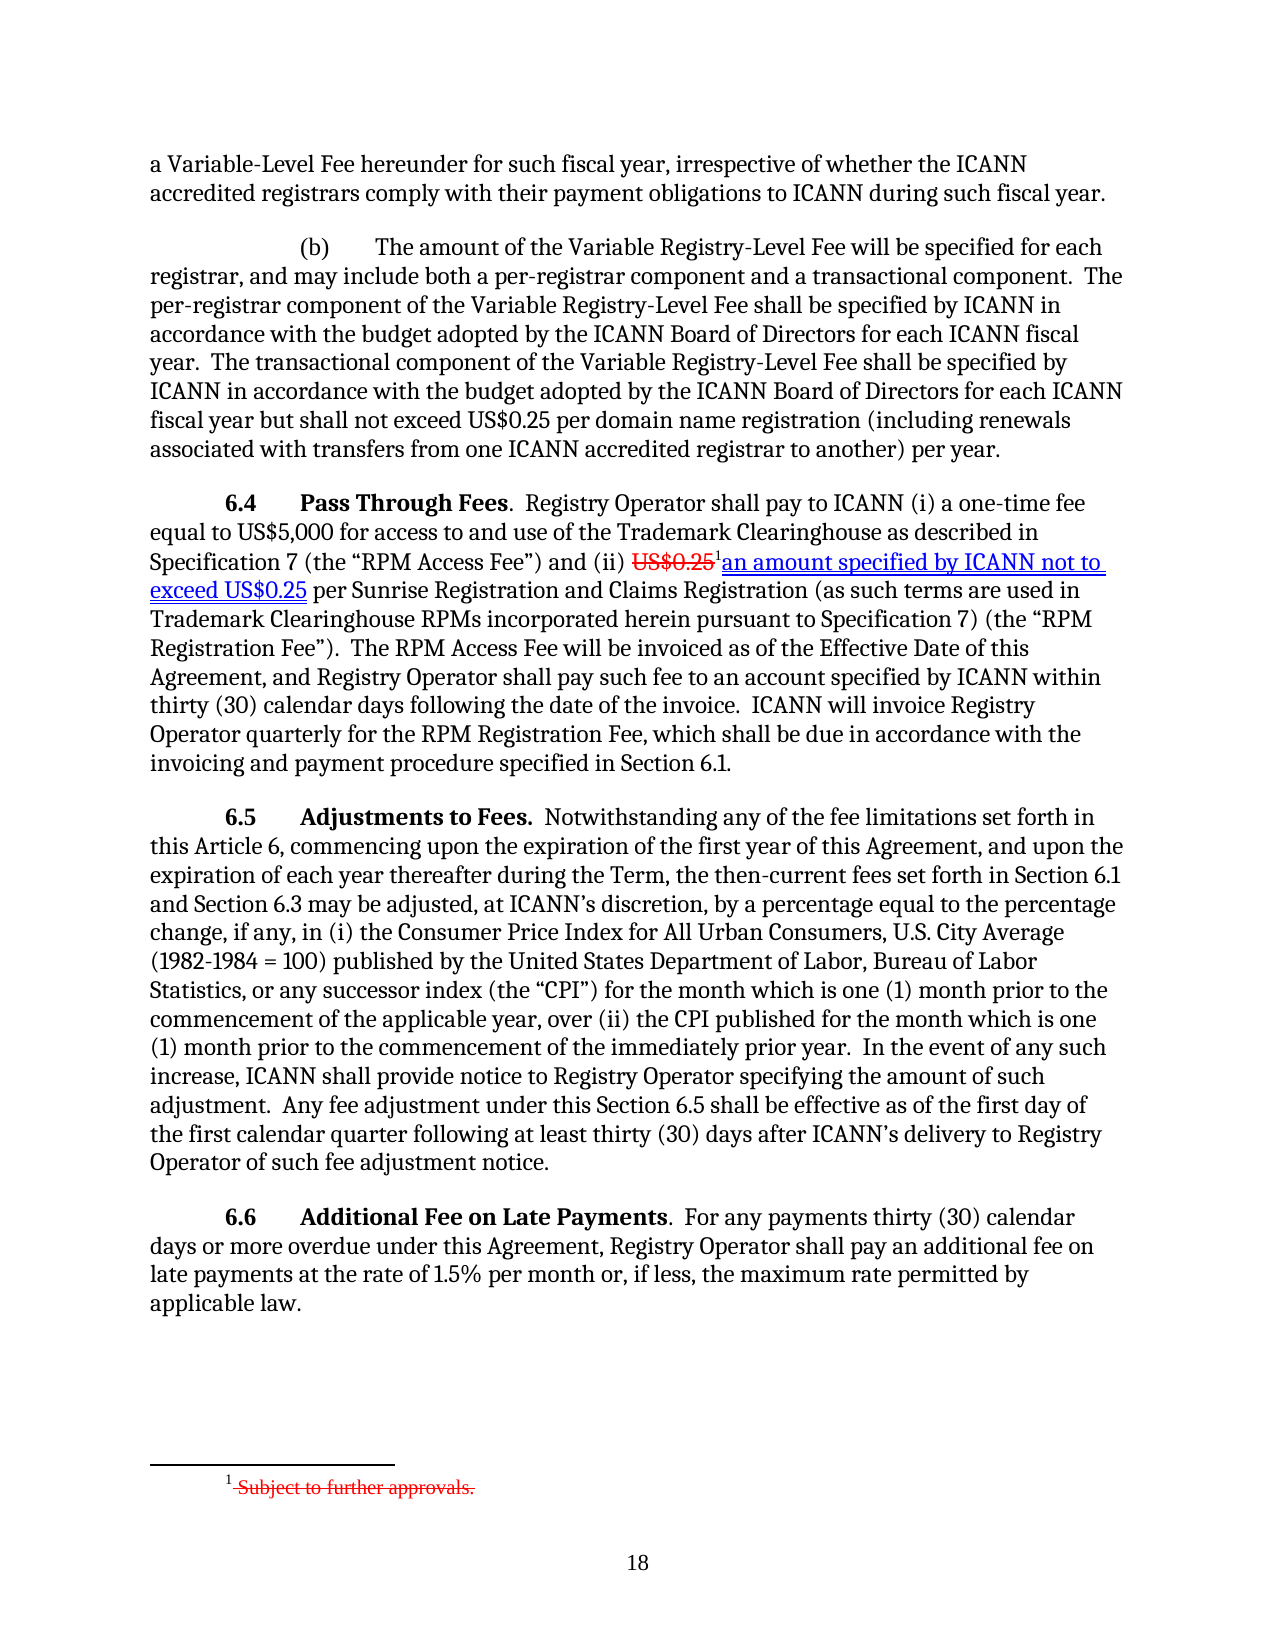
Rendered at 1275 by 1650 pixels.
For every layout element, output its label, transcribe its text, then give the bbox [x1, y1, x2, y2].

text Adjustments to Fees. Notwithstanding any of the fee limitations set forth in this Article 6, commencing upon the expiration of the first year of this Agreement, and upon the expiration of each year thereafter during the Term, the then-current fees set forth in Section 6.1 and Section 6.3 may be adjusted, at ICANN’s discretion, by a percentage equal to the percentage change, if any, in (i) the Consumer Price Index for All Urban Consumers, U.S. City Average (1982-1984 = 100) published by the United States Department of Labor, Bureau of Labor Statistics, or any successor index (the “CPI”) for the month which is one (1) month prior to the commencement of the applicable year, over (ii) the CPI published for the month which is one (1) month prior to the commencement of the immediately prior year. In the event of any such increase, ICANN shall provide notice to Registry Operator specifying the amount of such adjustment. Any fee adjustment under this Section 6.5 shall be effective as of the first day of the first calendar quarter following at least thirty (30) days after ICANN’s delivery to Registry Operator of such fee adjustment notice. [150, 802, 1125, 1177]
text Additional Fee on Late Payments. For any payments thirty (30) calendar days or more overdue under this Agreement, Registry Operator shall pay an additional fee on late payments at the rate of 1.5% per month or, if less, the maximum rate permitted by applicable law. [150, 1202, 1125, 1318]
text Pass Through Fees. Registry Operator shall pay to ICANN (i) a one-time fee equal to US$5,000 for access to and use of the Trademark Clearinghouse as described in Specification 7 (the “RPM Access Fee”) and (ii) US$0.251an amount specified by ICANN not to exceed US$0.25 per Sunrise Registration and Claims Registration (as such terms are used in Trademark Clearinghouse RPMs incorporated herein pursuant to Specification 7) (the “RPM Registration Fee”). The RPM Access Fee will be invoiced as of the Effective Date of this Agreement, and Registry Operator shall pay such fee to an account specified by ICANN within thirty (30) calendar days following the date of the invoice. ICANN will invoice Registry Operator quarterly for the RPM Registration Fee, which shall be due in accordance with the invoicing and payment procedure specified in Section 6.1. [150, 488, 1125, 777]
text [150, 150, 1125, 207]
text The amount of the Variable Registry-Level Fee will be specified for each registrar, and may include both a per-registrar component and a transactional component. The per-registrar component of the Variable Registry-Level Fee shall be specified by ICANN in accordance with the budget adopted by the ICANN Board of Directors for each ICANN fiscal year. The transactional component of the Variable Registry-Level Fee shall be specified by ICANN in accordance with the budget adopted by the ICANN Board of Directors for each ICANN fiscal year but shall not exceed US$0.25 per domain name registration (including renewals associated with transfers from one ICANN accredited registrar to another) per year. [150, 232, 1125, 463]
